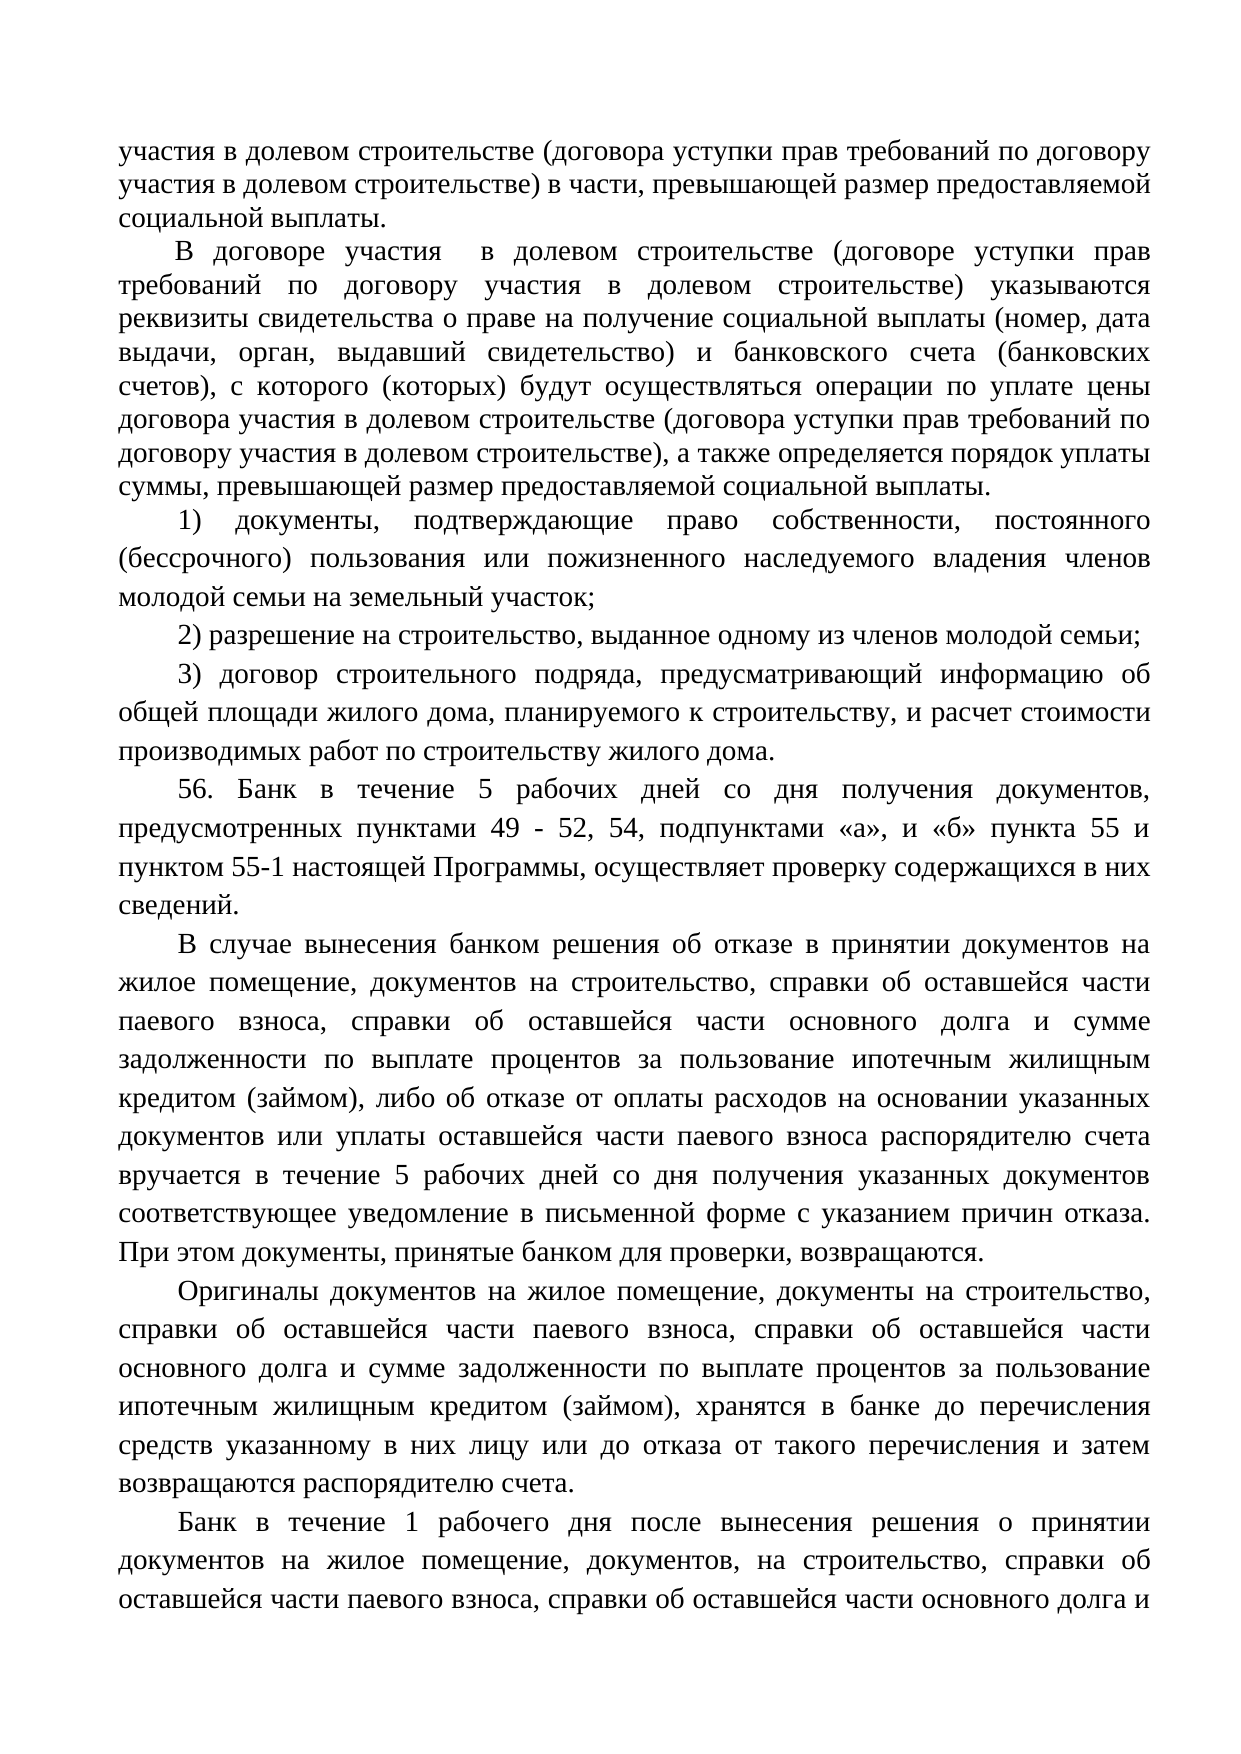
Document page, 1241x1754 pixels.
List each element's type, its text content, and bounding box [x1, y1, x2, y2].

text 1) документы, подтверждающие право собственности, постоянного (бессрочного) пользования или пожизненного наследуемого владения членов молодой семьи на земельный участок; [118, 502, 1152, 612]
text В случае вынесения банком решения об отказе в принятии документов на жилое помещение, документов на строительство, справки об оставшейся части паевого взноса, справки об оставшейся части основного долга и сумме задолженности по выплате процентов за пользование ипотечным жилищным кредитом (займом), либо об отказе от оплаты расходов на основании указанных документов или уплаты оставшейся части паевого взноса распорядителю счета вручается в течение 5 рабочих дней со дня получения указанных документов соответствующее уведомление в письменной форме с указанием причин отказа. При этом документы, принятые банком для проверки, возвращаются. [118, 926, 1152, 1268]
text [118, 133, 1152, 233]
text В договоре участия в долевом строительстве (договоре уступки прав требований по договору участия в долевом строительстве) указываются реквизиты свидетельства о праве на получение социальной выплаты (номер, дата выдачи, орган, выдавший свидетельство) и банковского счета (банковских счетов), с которого (которых) будут осуществляться операции по уплате цены договора участия в долевом строительстве (договора уступки прав требований по договору участия в долевом строительстве), а также определяется порядок уплаты суммы, превышающей размер предоставляемой социальной выплаты. [118, 233, 1152, 502]
text Оригиналы документов на жилое помещение, документы на строительство, справки об оставшейся части паевого взноса, справки об оставшейся части основного долга и сумме задолженности по выплате процентов за пользование ипотечным жилищным кредитом (займом), хранятся в банке до перечисления средств указанному в них лицу или до отказа от такого перечисления и затем возвращаются распорядителю счета. [118, 1273, 1152, 1499]
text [118, 1504, 1152, 1614]
text 3) договор строительного подряда, предусматривающий информацию об общей площади жилого дома, планируемого к строительству, и расчет стоимости производимых работ по строительству жилого дома. [118, 656, 1152, 767]
text 2) разрешение на строительство, выданное одному из членов молодой семьи; [118, 617, 1152, 651]
text 56. Банк в течение 5 рабочих дней со дня получения документов, предусмотренных пунктами 49 - 52, 54, подпунктами «а», и «б» пункта 55 и пунктом 55-1 настоящей Программы, осуществляет проверку содержащихся в них сведений. [118, 772, 1152, 921]
